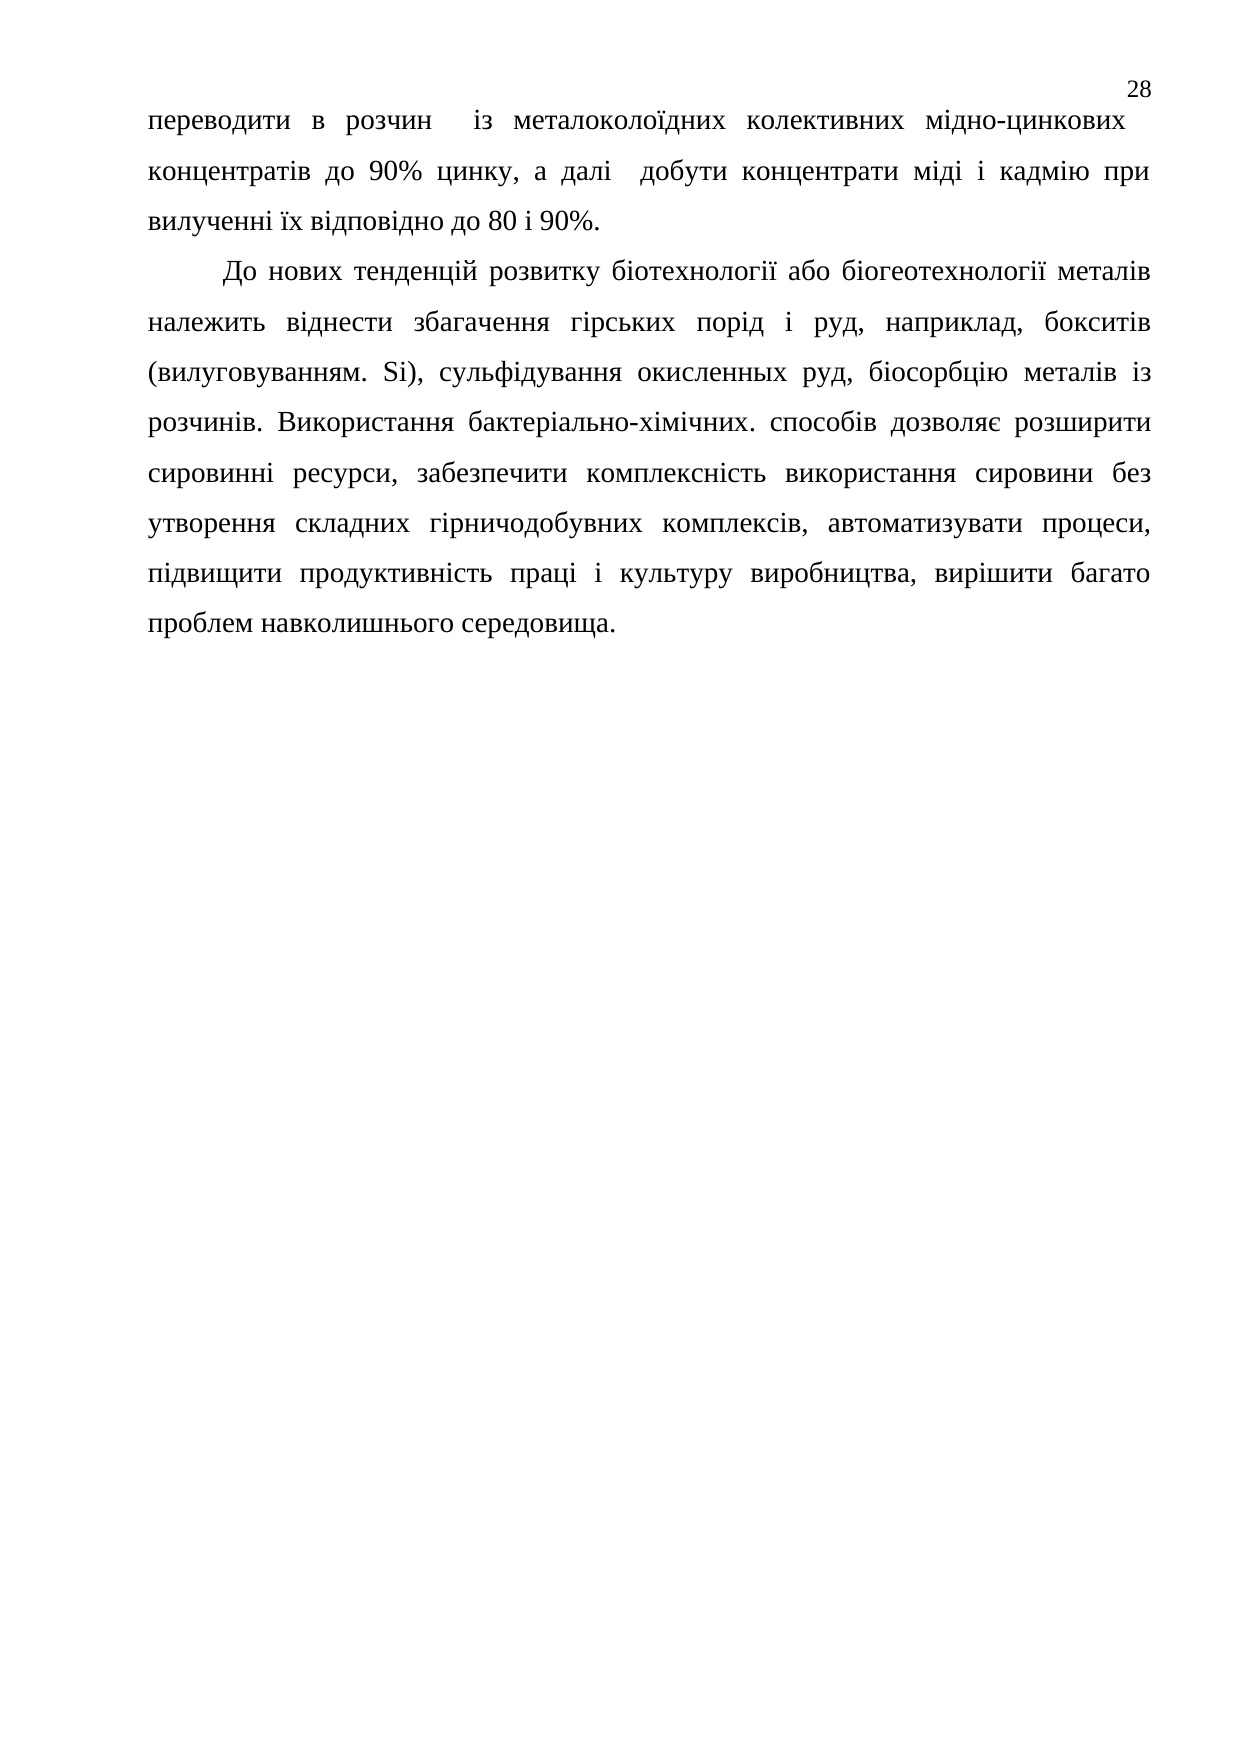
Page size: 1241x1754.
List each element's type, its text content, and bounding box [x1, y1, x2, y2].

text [148, 102, 1152, 237]
text До нових тенденцій розвитку біотехнології або біогеотехнології металів належить віднести збагачення гірських порід і руд, наприклад, бокситів (вилуговуванням. Si), сульфідування окисленных руд, біосорбцію металів із розчинів. Використання бактеріально-хімічних. способів дозволяє розширити сировинні ресурси, забезпечити комплексність використання сировини без утворення складних гірничодобувних комплексів, автоматизувати процеси, підвищити продуктивність праці і культуру виробництва, вирішити багато проблем навколишнього середовища. [148, 253, 1152, 639]
